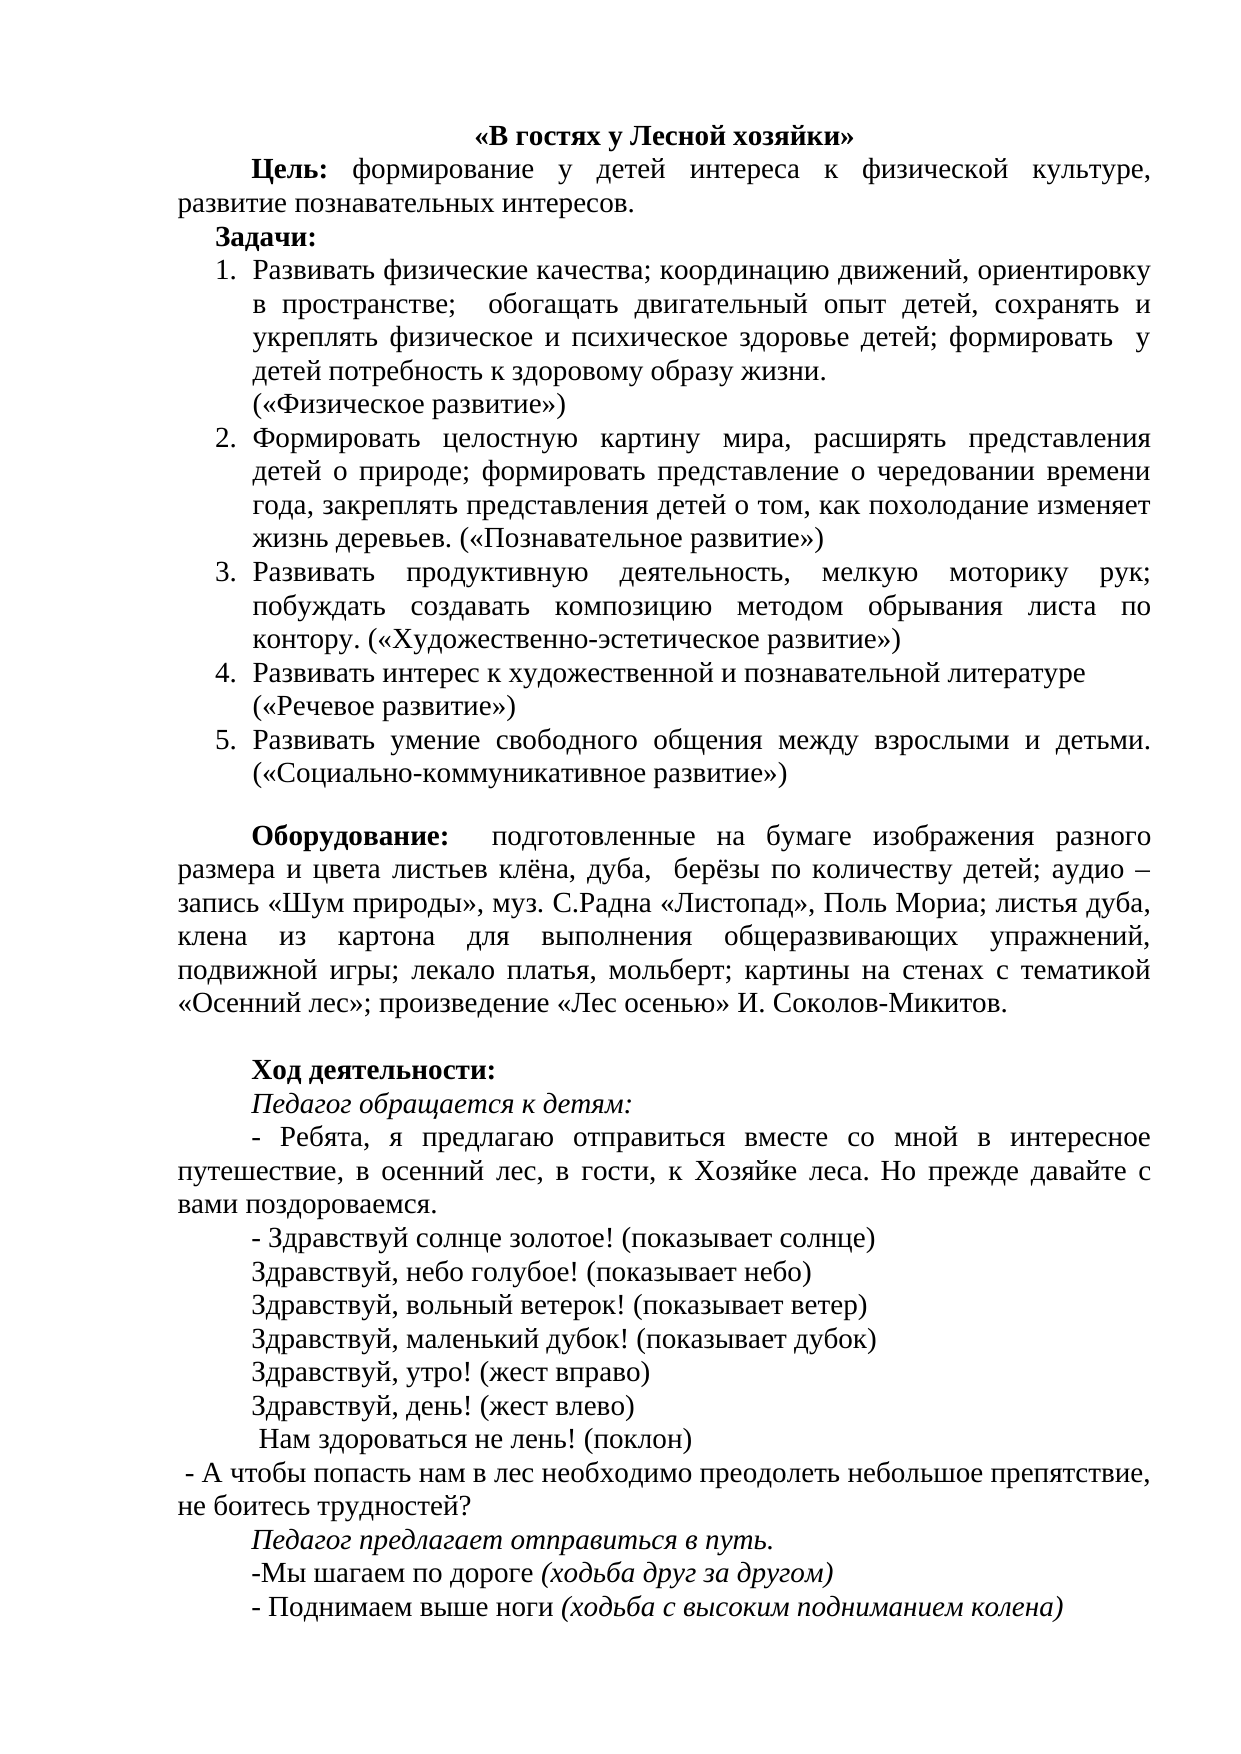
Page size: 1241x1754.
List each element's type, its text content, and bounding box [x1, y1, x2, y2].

text Нам здороваться не лень! (поклон) [177, 1421, 1152, 1455]
text Педагог предлагает отправиться в путь. [177, 1522, 1152, 1556]
text - А чтобы попасть нам в лес необходимо преодолеть небольшое препятствие, не боитесь трудностей? [177, 1455, 1152, 1522]
text («Речевое развитие») [252, 688, 1152, 722]
text Здравствуй, небо голубое! (показывает небо) [177, 1254, 1152, 1287]
text Здравствуй, вольный ветерок! (показывает ветер) [177, 1287, 1152, 1321]
list Формировать целостную картину мира, расширять представления детей о природе; формировать представление о чередовании времени года, закреплять представления детей о том, как похолодание изменяет жизнь деревьев. («Познавательное развитие») [215, 420, 1152, 554]
text Задачи: [177, 219, 1152, 252]
text Здравствуй, маленький дубок! (показывает дубок) [177, 1321, 1152, 1354]
list Развивать умение свободного общения между взрослыми и детьми. («Социально-коммуникативное развитие») [215, 722, 1152, 789]
text - Ребята, я предлагаю отправиться вместе со мной в интересное путешествие, в осенний лес, в гости, к Хозяйке леса. Но прежде давайте с вами поздороваемся. [177, 1119, 1152, 1220]
text Здравствуй, утро! (жест вправо) [177, 1354, 1152, 1388]
list Развивать интерес к художественной и познавательной литературе [215, 655, 1152, 688]
text - Поднимаем выше ноги (ходьба с высоким подниманием колена) [251, 1589, 1152, 1623]
text Здравствуй, день! (жест влево) [177, 1388, 1152, 1421]
text Ход деятельности: [177, 1052, 1152, 1086]
text Оборудование: подготовленные на бумаге изображения разного размера и цвета листьев клёна, дуба, берёзы по количеству детей; аудио – запись «Шум природы», муз. С.Радна «Листопад», Поль Мориа; листья дуба, клена из картона для выполнения общеразвивающих упражнений, подвижной игры; лекало платья, мольберт; картины на стенах с тематикой «Осенний лес»; произведение «Лес осенью» И. Соколов-Микитов. [177, 818, 1152, 1019]
list Развивать физические качества; координацию движений, ориентировку в пространстве; обогащать двигательный опыт детей, сохранять и укреплять физическое и психическое здоровье детей; формировать у детей потребность к здоровому образу жизни. [215, 252, 1152, 386]
text Цель: формирование у детей интереса к физической культуре, развитие познавательных интересов. [177, 152, 1152, 219]
list Развивать продуктивную деятельность, мелкую моторику рук; побуждать создавать композицию методом обрывания листа по контору. («Художественно-эстетическое развитие») [215, 554, 1152, 655]
text - Здравствуй солнце золотое! (показывает солнце) [177, 1220, 1152, 1254]
text -Мы шагаем по дороге (ходьба друг за другом) [251, 1556, 1152, 1589]
text «В гостях у Лесной хозяйки» [177, 118, 1152, 152]
text («Физическое развитие») [252, 386, 1152, 420]
text Педагог обращается к детям: [177, 1086, 1152, 1119]
